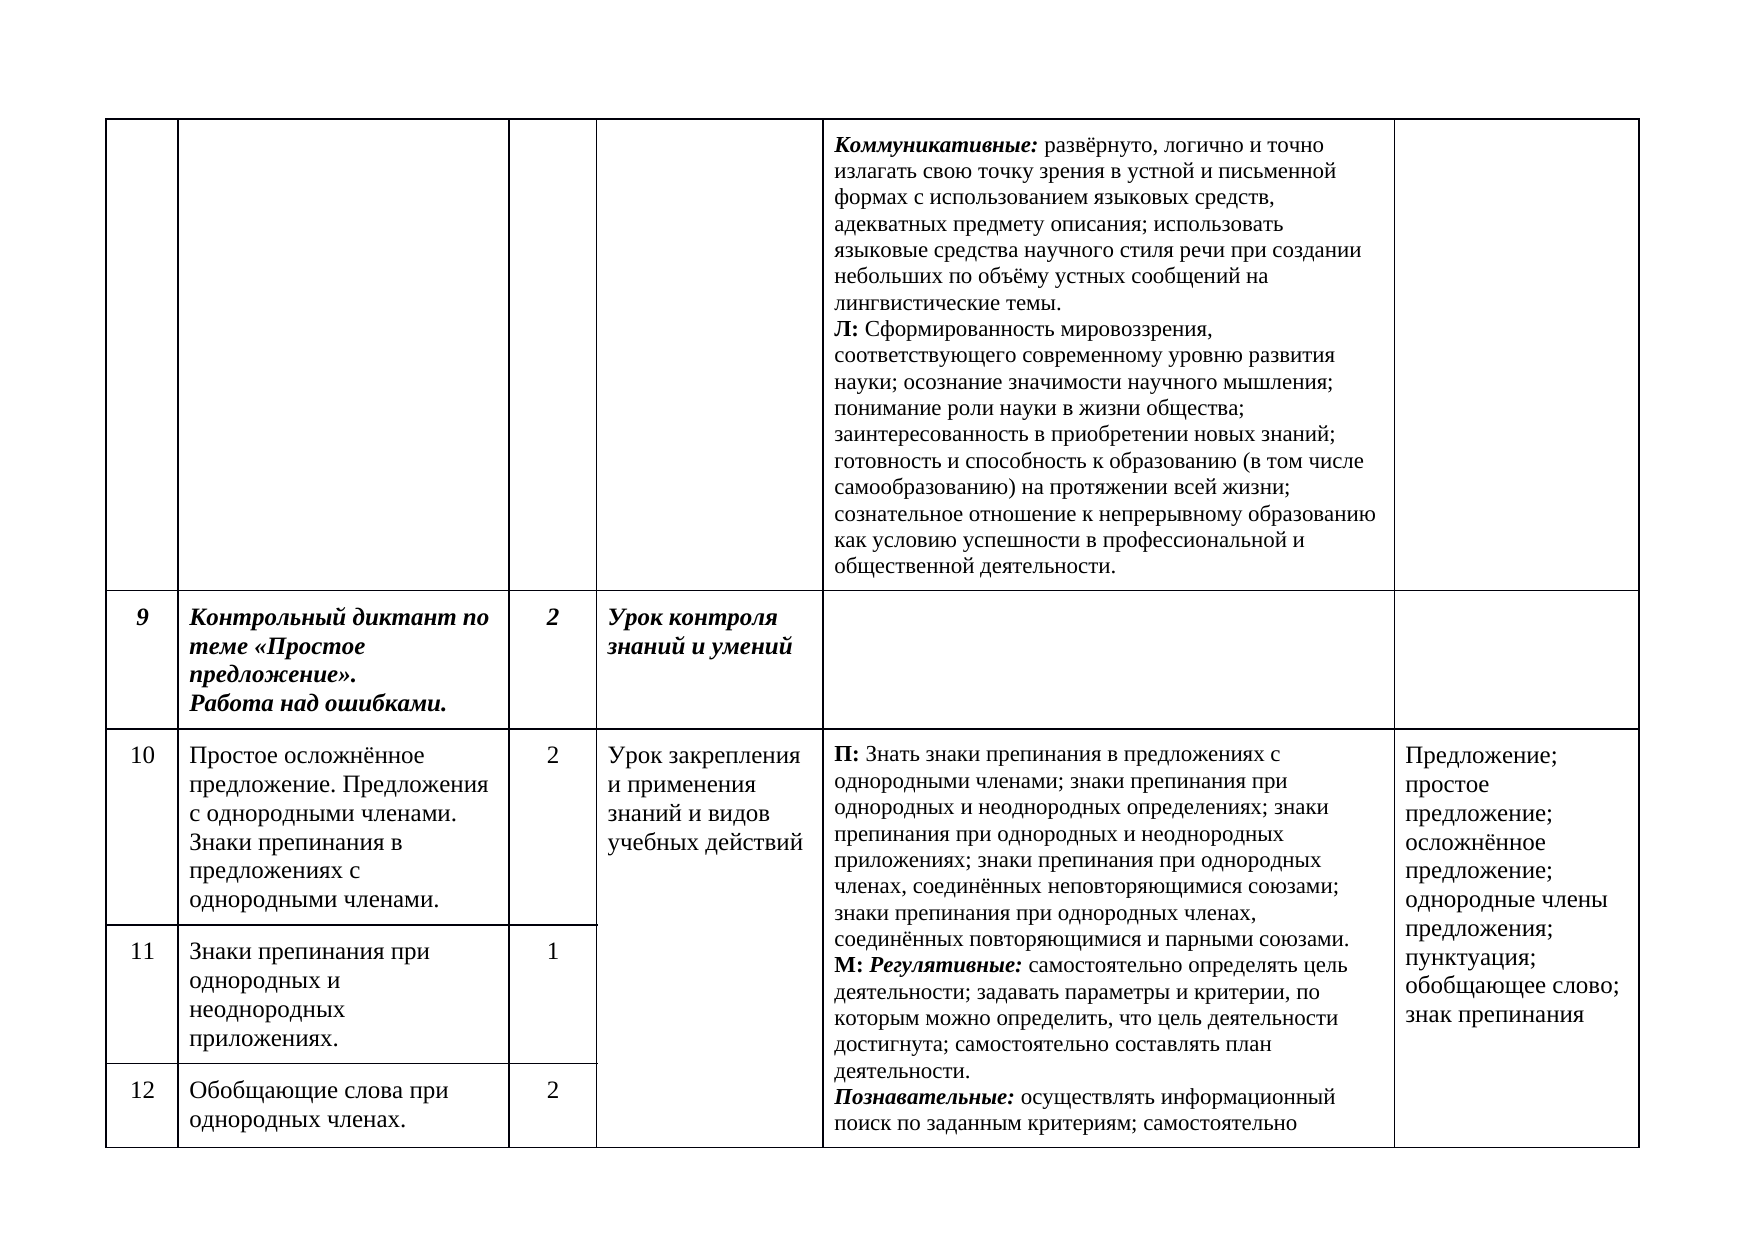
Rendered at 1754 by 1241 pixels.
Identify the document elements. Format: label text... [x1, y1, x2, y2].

table_cell Простое осложнённое предложение. Предложения с однородными членами. Знаки препинания в предложениях с однородными членами. [179, 730, 508, 924]
table_cell 2 [510, 730, 596, 924]
table_cell 2 [510, 1064, 596, 1147]
table_cell П: Знать знаки препинания в предложениях с однородными членами; знаки препинания при однородных и неоднородных определениях; знаки препинания при однородных и неоднородных приложениях; знаки препинания при однородных членах, соединённых неповторяющимися союзами; знаки препинания при однородных членах, соединённых повторяющимися и парными союзами. М: Регулятивные: самостоятельно определять цель деятельности; задавать параметры и критерии, по которым можно определить, что цель деятельности достигнута; самостоятельно составлять план деятельности. Познавательные: осуществлять информационный поиск по заданным критериям; самостоятельно формулировать критерии информационного поиска при изменении направления учебно-исследовательской работы; самостоятельно ориентироваться в разных источниках информации; пользоваться разными способами переработки информации и её сжатия. Коммуникативные: развёрнуто, логично и точно излагать свою точку зрения в устной и письменной формах с использованием языковых средств, адекватных предмету описания; использовать языковые средства научного стиля речи при создании небольших по объёму устных сообщений на лингвистические темы. Л: Сформированность мировоззрения, соответствующего современному уровню развития науки и общественной практики, основанного на диалоге культур, а также различных форм общественного сознания. [824, 730, 1394, 1147]
table_cell Знаки препинания при однородных и неоднородных приложениях. [179, 926, 508, 1062]
table_cell Урок закрепления и применения знаний и видов учебных действий [597, 730, 822, 1147]
table_cell 10 [107, 730, 177, 924]
table_cell Контрольный диктант по теме «Простое предложение». Работа над ошибками. [179, 591, 508, 728]
table_cell 8 [107, 120, 177, 589]
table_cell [179, 1064, 508, 1147]
table_cell [824, 591, 1394, 728]
table_cell 1 [510, 120, 596, 589]
table_cell [1395, 591, 1638, 728]
table_cell 11 [107, 926, 177, 1062]
table_cell Урок контроля знаний и умений [597, 591, 822, 728]
table_cell Предложение; простое предложение; осложнённое предложение; однородные члены предложения; пунктуация; обобщающее слово; знак препинания [1395, 730, 1638, 1147]
table_cell 1 [510, 926, 596, 1062]
table_cell 2 [510, 591, 596, 728]
table_cell 12 [107, 1064, 177, 1147]
table_cell 9 [107, 591, 177, 728]
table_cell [179, 120, 508, 589]
